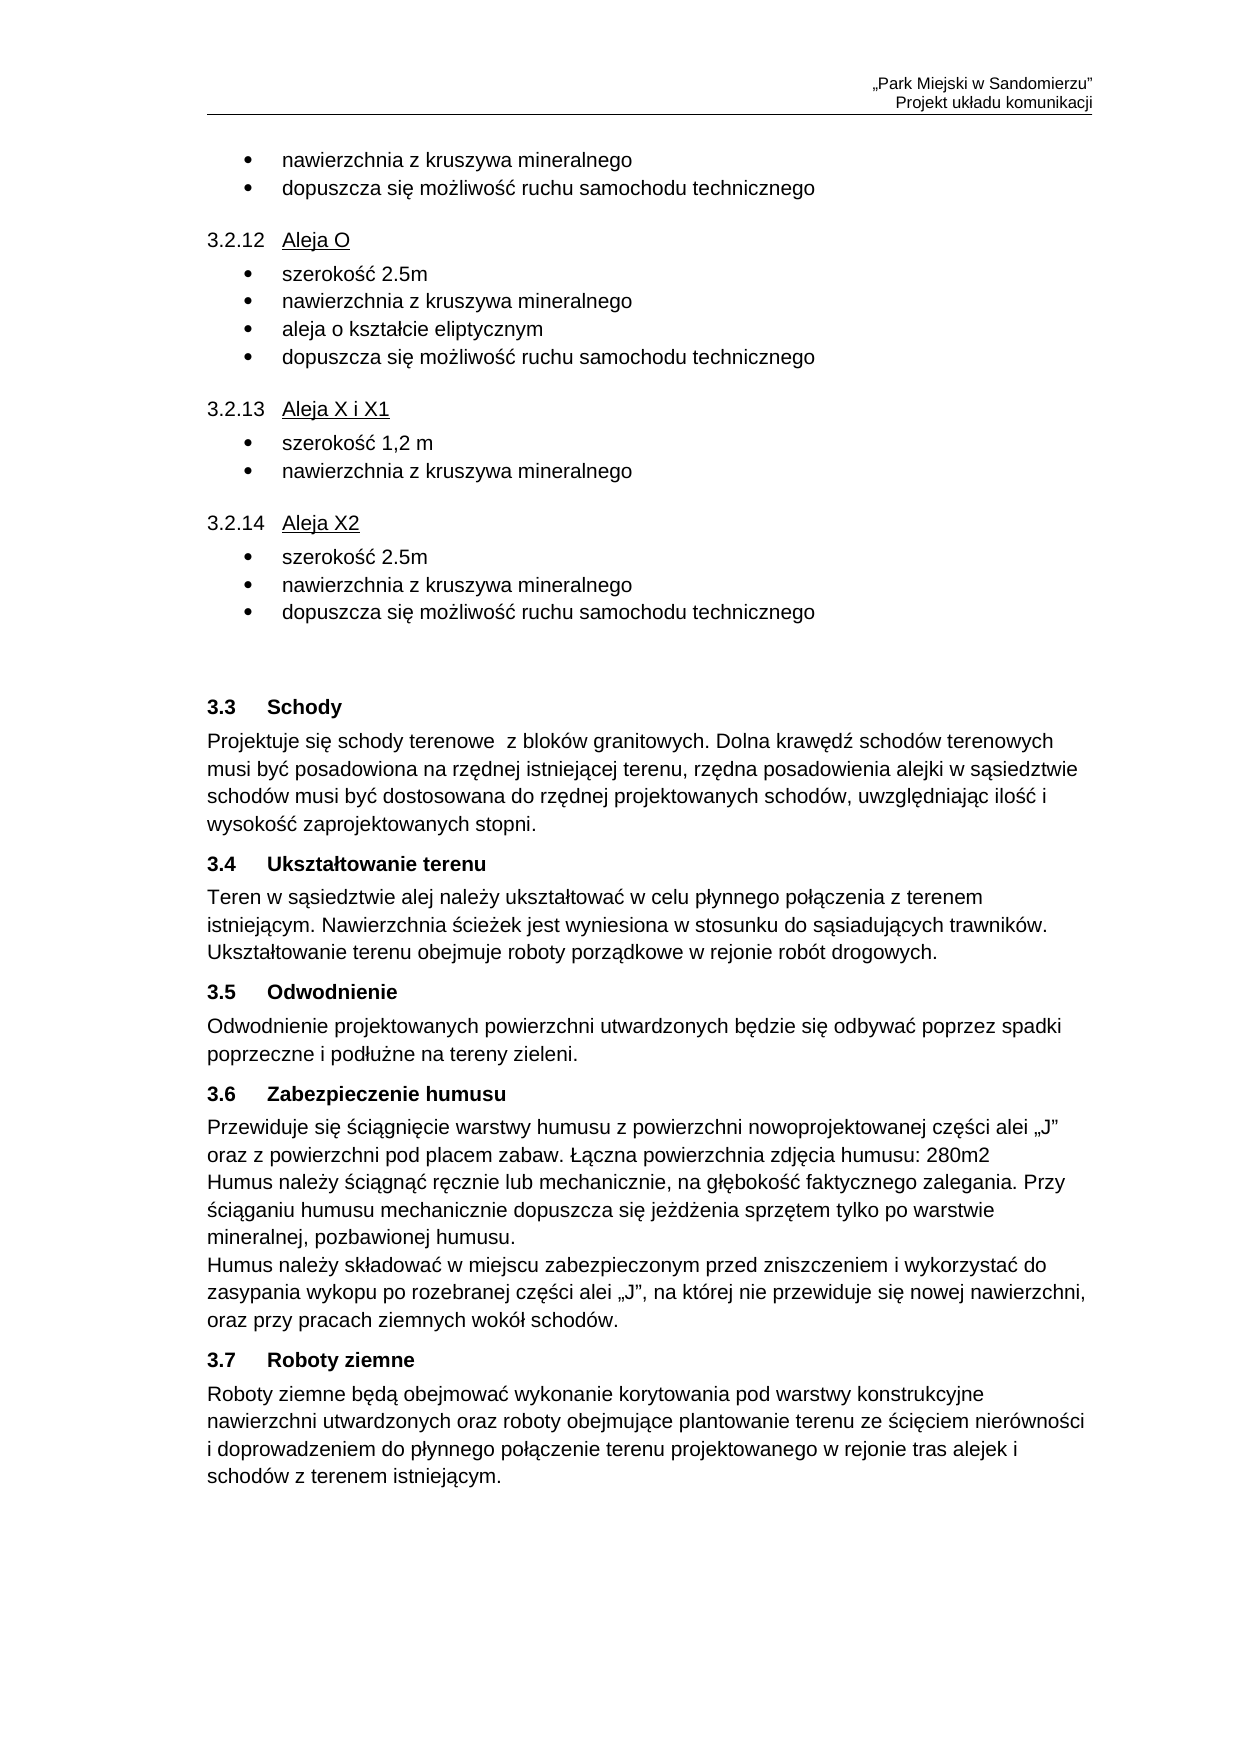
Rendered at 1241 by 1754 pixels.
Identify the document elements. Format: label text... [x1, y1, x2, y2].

subtitle Roboty ziemne [207, 1348, 1092, 1372]
text Teren w sąsiedztwie alej należy ukształtować w celu płynnego połączenia z terenem istniejącym. Nawierzchnia ścieżek jest wyniesiona w stosunku do sąsiadujących trawników. Ukształtowanie terenu obejmuje roboty porządkowe w rejonie robót drogowych. [207, 885, 1092, 964]
subtitle Ukształtowanie terenu [207, 851, 1092, 875]
list nawierzchnia z kruszywa mineralnego [244, 572, 1092, 596]
text Projektuje się schody terenowe z bloków granitowych. Dolna krawędź schodów terenowych musi być posadowiona na rzędnej istniejącej terenu, rzędna posadowienia alejki w sąsiedztwie schodów musi być dostosowana do rzędnej projektowanych schodów, uwzględniając ilość i wysokość zaprojektowanych stopni. [207, 729, 1092, 835]
subtitle Odwodnienie [207, 980, 1092, 1004]
subtitle Aleja X2 [207, 511, 1092, 535]
list aleja o kształcie eliptycznym [244, 317, 1092, 341]
text Przewiduje się ściągnięcie warstwy humusu z powierzchni nowoprojektowanej części alei „J” oraz z powierzchni pod placem zabaw. Łączna powierzchnia zdjęcia humusu: 280m2 [207, 1115, 1092, 1167]
list szerokość 2.5m [244, 262, 1092, 286]
list dopuszcza się możliwość ruchu samochodu technicznego [244, 344, 1092, 368]
text Odwodnienie projektowanych powierzchni utwardzonych będzie się odbywać poprzez spadki poprzeczne i podłużne na tereny zieleni. [207, 1014, 1092, 1065]
subtitle Aleja O [207, 228, 1092, 252]
list dopuszcza się możliwość ruchu samochodu technicznego [244, 600, 1092, 624]
subtitle Zabezpieczenie humusu [207, 1081, 1092, 1105]
subtitle Schody [207, 695, 1092, 719]
text Humus należy składować w miejscu zabezpieczonym przed zniszczeniem i wykorzystać do zasypania wykopu po rozebranej części alei „J”, na której nie przewiduje się nowej nawierzchni, oraz przy pracach ziemnych wokół schodów. [207, 1253, 1092, 1332]
list szerokość 1,2 m [244, 431, 1092, 455]
text Roboty ziemne będą obejmować wykonanie korytowania pod warstwy konstrukcyjne nawierzchni utwardzonych oraz roboty obejmujące plantowanie terenu ze ścięciem nierówności i doprowadzeniem do płynnego połączenie terenu projektowanego w rejonie tras alejek i schodów z terenem istniejącym. [207, 1381, 1092, 1488]
text Humus należy ściągnąć ręcznie lub mechanicznie, na głębokość faktycznego zalegania. Przy ściąganiu humusu mechanicznie dopuszcza się jeżdżenia sprzętem tylko po warstwie mineralnej, pozbawionej humusu. [207, 1170, 1092, 1249]
list nawierzchnia z kruszywa mineralnego [244, 289, 1092, 313]
list szerokość 2.5m [244, 545, 1092, 569]
list nawierzchnia z kruszywa mineralnego [244, 458, 1092, 482]
list nawierzchnia z kruszywa mineralnego [244, 148, 1092, 172]
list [244, 175, 1092, 199]
subtitle Aleja X i X1 [207, 397, 1092, 421]
